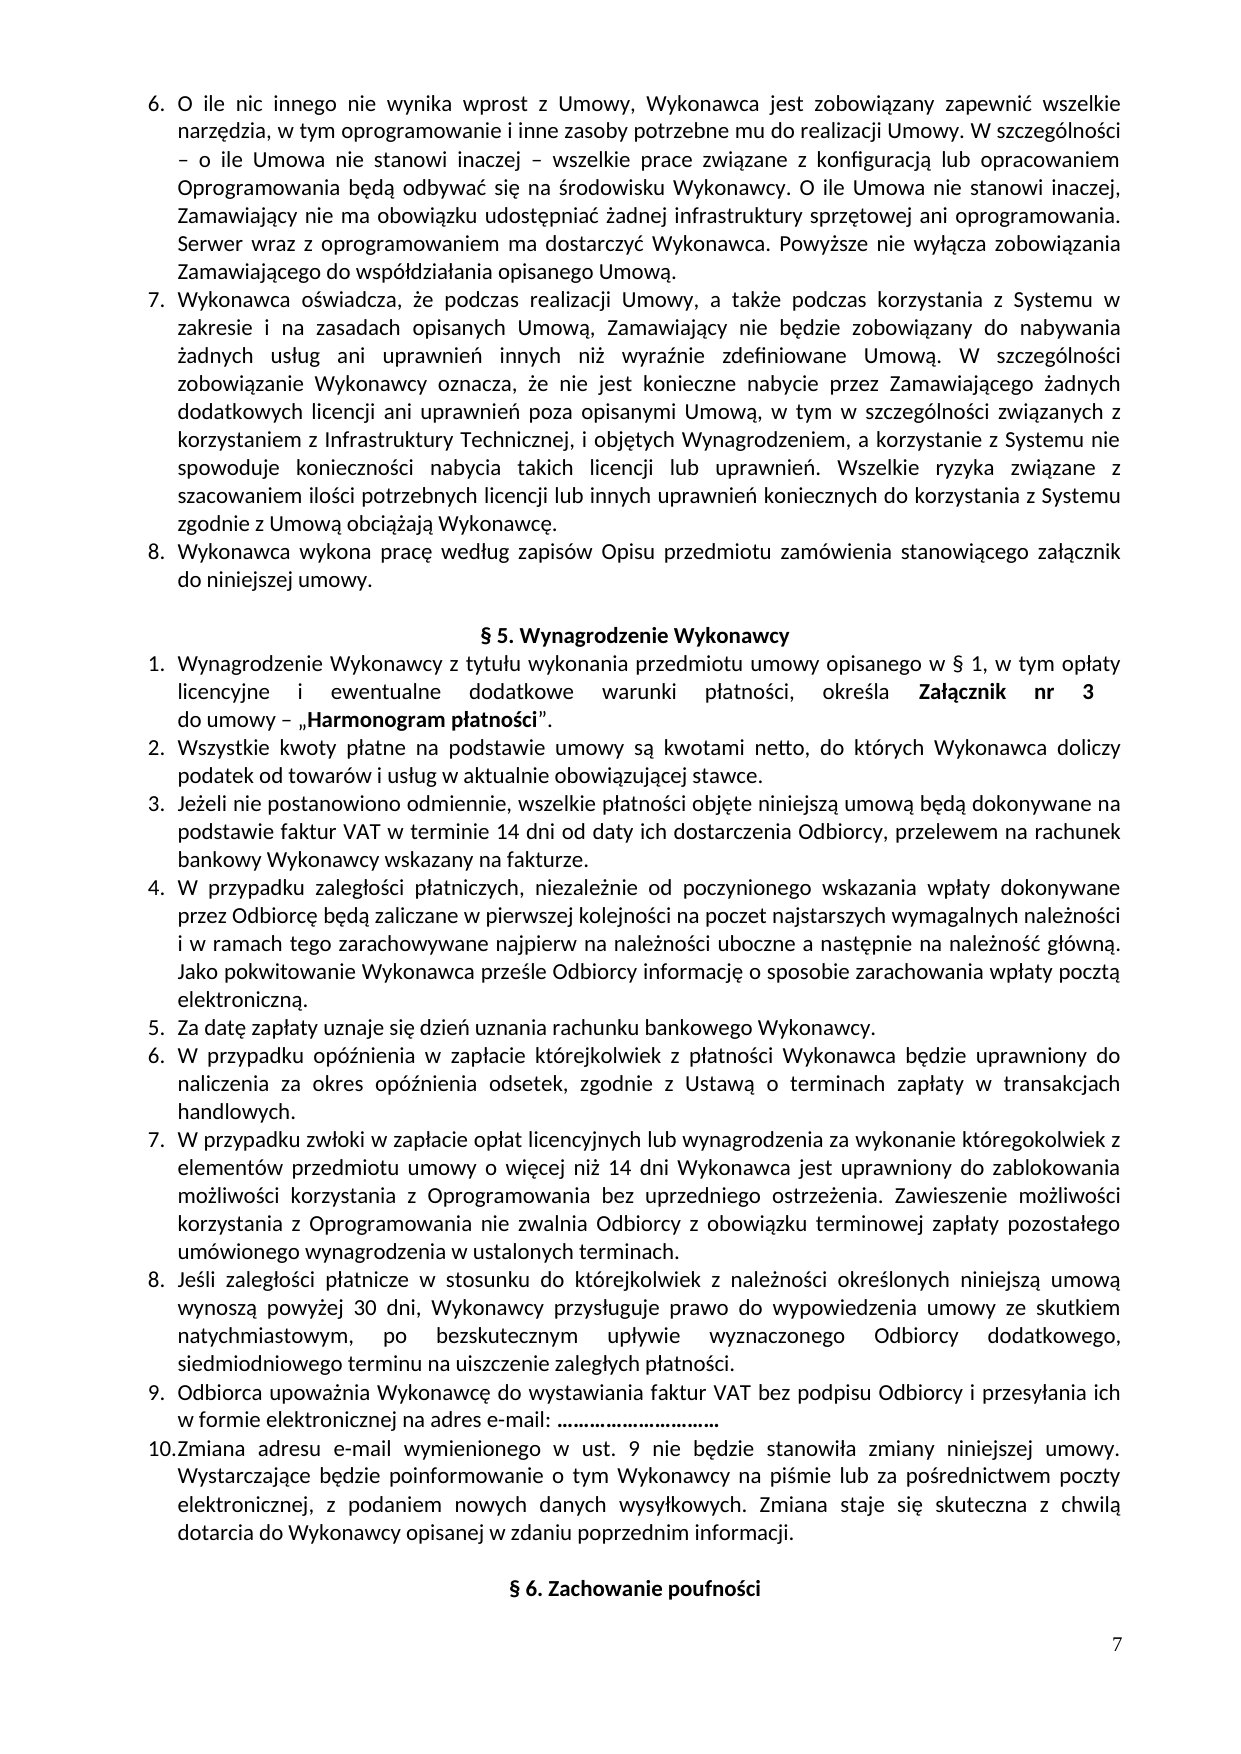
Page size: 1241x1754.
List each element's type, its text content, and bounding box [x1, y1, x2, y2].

list Wykonawca oświadcza, że podczas realizacji Umowy, a także podczas korzystania z Systemu w zakresie i na zasadach opisanych Umową, Zamawiający nie będzie zobowiązany do nabywania żadnych usług ani uprawnień innych niż wyraźnie zdefiniowane Umową. W szczególności zobowiązanie Wykonawcy oznacza, że nie jest konieczne nabycie przez Zamawiającego żadnych dodatkowych licencji ani uprawnień poza opisanymi Umową, w tym w szczególności związanych z korzystaniem z Infrastruktury Technicznej, i objętych Wynagrodzeniem, a korzystanie z Systemu nie spowoduje konieczności nabycia takich licencji lub uprawnień. Wszelkie ryzyka związane z szacowaniem ilości potrzebnych licencji lub innych uprawnień koniecznych do korzystania z Systemu zgodnie z Umową obciążają Wykonawcę. [148, 285, 1122, 537]
text § 5. Wynagrodzenie Wykonawcy [148, 621, 1122, 649]
list W przypadku opóźnienia w zapłacie którejkolwiek z płatności Wykonawca będzie uprawniony do naliczenia za okres opóźnienia odsetek, zgodnie z Ustawą o terminach zapłaty w transakcjach handlowych. [148, 1041, 1122, 1125]
list Za datę zapłaty uznaje się dzień uznania rachunku bankowego Wykonawcy. [148, 1013, 1122, 1041]
list Jeśli zaległości płatnicze w stosunku do którejkolwiek z należności określonych niniejszą umową wynoszą powyżej 30 dni, Wykonawcy przysługuje prawo do wypowiedzenia umowy ze skutkiem natychmiastowym, po bezskutecznym upływie wyznaczonego Odbiorcy dodatkowego, siedmiodniowego terminu na uiszczenie zaległych płatności. [148, 1266, 1122, 1378]
list Zmiana adresu e-mail wymienionego w ust. 9 nie będzie stanowiła zmiany niniejszej umowy. Wystarczające będzie poinformowanie o tym Wykonawcy na piśmie lub za pośrednictwem poczty elektronicznej, z podaniem nowych danych wysyłkowych. Zmiana staje się skuteczna z chwilą dotarcia do Wykonawcy opisanej w zdaniu poprzednim informacji. [148, 1434, 1122, 1546]
list Jeżeli nie postanowiono odmiennie, wszelkie płatności objęte niniejszą umową będą dokonywane na podstawie faktur VAT w terminie 14 dni od daty ich dostarczenia Odbiorcy, przelewem na rachunek bankowy Wykonawcy wskazany na fakturze. [148, 789, 1122, 873]
list Wynagrodzenie Wykonawcy z tytułu wykonania przedmiotu umowy opisanego w § 1, w tym opłaty licencyjne i ewentualne dodatkowe warunki płatności, określa Załącznik nr 3 do umowy – „Harmonogram płatności”. [148, 649, 1122, 733]
list Wykonawca wykona pracę według zapisów Opisu przedmiotu zamówienia stanowiącego załącznik do niniejszej umowy. [148, 537, 1122, 593]
text § 6. Zachowanie poufności [148, 1574, 1122, 1602]
list W przypadku zaległości płatniczych, niezależnie od poczynionego wskazania wpłaty dokonywane przez Odbiorcę będą zaliczane w pierwszej kolejności na poczet najstarszych wymagalnych należności i w ramach tego zarachowywane najpierw na należności uboczne a następnie na należność główną. Jako pokwitowanie Wykonawca prześle Odbiorcy informację o sposobie zarachowania wpłaty pocztą elektroniczną. [148, 873, 1122, 1013]
list W przypadku zwłoki w zapłacie opłat licencyjnych lub wynagrodzenia za wykonanie któregokolwiek z elementów przedmiotu umowy o więcej niż 14 dni Wykonawca jest uprawniony do zablokowania możliwości korzystania z Oprogramowania bez uprzedniego ostrzeżenia. Zawieszenie możliwości korzystania z Oprogramowania nie zwalnia Odbiorcy z obowiązku terminowej zapłaty pozostałego umówionego wynagrodzenia w ustalonych terminach. [148, 1125, 1122, 1266]
list O ile nic innego nie wynika wprost z Umowy, Wykonawca jest zobowiązany zapewnić wszelkie narzędzia, w tym oprogramowanie i inne zasoby potrzebne mu do realizacji Umowy. W szczególności – o ile Umowa nie stanowi inaczej – wszelkie prace związane z konfiguracją lub opracowaniem Oprogramowania będą odbywać się na środowisku Wykonawcy. O ile Umowa nie stanowi inaczej, Zamawiający nie ma obowiązku udostępniać żadnej infrastruktury sprzętowej ani oprogramowania. Serwer wraz z oprogramowaniem ma dostarczyć Wykonawca. Powyższe nie wyłącza zobowiązania Zamawiającego do współdziałania opisanego Umową. [148, 89, 1122, 285]
list Wszystkie kwoty płatne na podstawie umowy są kwotami netto, do których Wykonawca doliczy podatek od towarów i usług w aktualnie obowiązującej stawce. [148, 733, 1122, 789]
list Odbiorca upoważnia Wykonawcę do wystawiania faktur VAT bez podpisu Odbiorcy i przesyłania ich w formie elektronicznej na adres e-mail: ………………………… [148, 1378, 1122, 1434]
